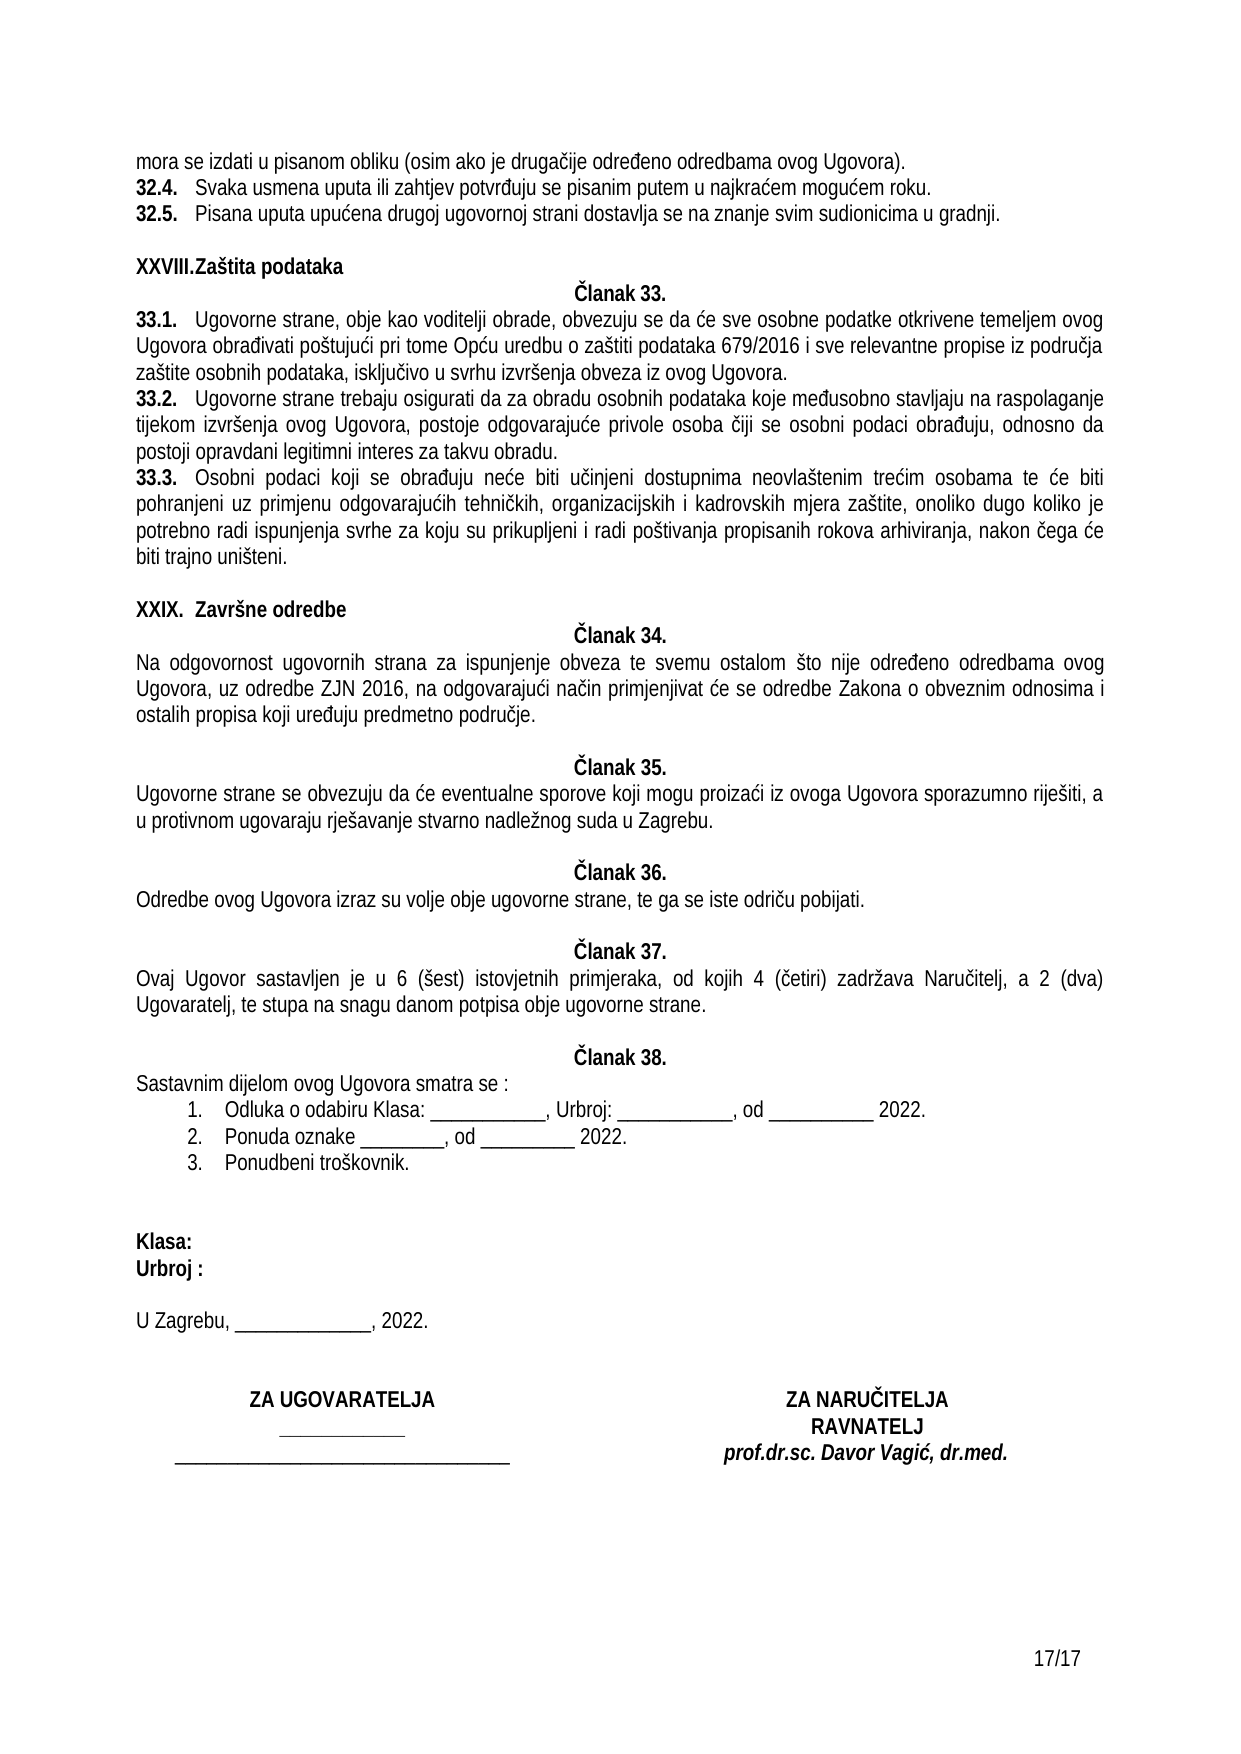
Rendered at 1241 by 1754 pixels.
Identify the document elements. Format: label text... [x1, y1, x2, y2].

text Članak 38. [136, 1044, 1104, 1070]
text Na odgovornost ugovornih strana za ispunjenje obveza te svemu ostalom što nije određeno odredbama ovog Ugovora, uz odredbe ZJN 2016, na odgovarajući način primjenjivat će se odredbe Zakona o obveznim odnosima i ostalih propisa koji uređuju predmetno područje. [136, 648, 1104, 727]
text Ovaj Ugovor sastavljen je u 6 (šest) istovjetnih primjeraka, od kojih 4 (četiri) zadržava Naručitelj, a 2 (dva) Ugovaratelj, te stupa na snagu danom potpisa obje ugovorne strane. [136, 965, 1104, 1017]
text Ugovorne strane se obvezuju da će eventualne sporove koji mogu proizaći iz ovoga Ugovora sporazumno riješiti, a u protivnom ugovaraju rješavanje stvarno nadležnog suda u Zagrebu. [136, 780, 1104, 833]
text Klasa: [136, 1228, 1104, 1254]
text 33.3. Osobni podaci koji se obrađuju neće biti učinjeni dostupnima neovlaštenim trećim osobama te će biti pohranjeni uz primjenu odgovarajućih tehničkih, organizacijskih i kadrovskih mjera zaštite, onoliko dugo koliko je potrebno radi ispunjenja svrhe za koju su prikupljeni i radi poštivanja propisanih rokova arhiviranja, nakon čega će biti trajno uništeni. [136, 464, 1104, 569]
list Pisana uputa upućena drugoj ugovornoj strani dostavlja se na znanje svim sudionicima u gradnji. [136, 200, 1104, 227]
text Sastavnim dijelom ovog Ugovora smatra se : [136, 1070, 1104, 1096]
text Članak 34. [136, 622, 1104, 648]
text U Zagrebu, _____________, 2022. [136, 1307, 1104, 1334]
list Ponudbeni troškovnik. [187, 1149, 1104, 1176]
text ZA UGOVARATELJA ZA NARUČITELJA [136, 1386, 1104, 1413]
list XXIX. Završne odredbe [136, 596, 1104, 622]
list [136, 148, 1104, 174]
text 33.2. Ugovorne strane trebaju osigurati da za obradu osobnih podataka koje međusobno stavljaju na raspolaganje tijekom izvršenja ovog Ugovora, postoje odgovarajuće privole osoba čiji se osobni podaci obrađuju, odnosno da postoji opravdani legitimni interes za takvu obradu. [136, 385, 1104, 464]
list Odluka o odabiru Klasa: ___________, Urbroj: ___________, od __________ 2022. [187, 1096, 1104, 1123]
list Ponuda oznake ________, od _________ 2022. [187, 1123, 1104, 1149]
text Urbroj : [136, 1254, 1104, 1281]
text Članak 35. [136, 754, 1104, 780]
text ____________ RAVNATELJ [136, 1413, 1104, 1439]
list Svaka usmena uputa ili zahtjev potvrđuju se pisanim putem u najkraćem mogućem roku. [136, 174, 1104, 200]
text 33.1. Ugovorne strane, obje kao voditelji obrade, obvezuju se da će sve osobne podatke otkrivene temeljem ovog Ugovora obrađivati poštujući pri tome Opću uredbu o zaštiti podataka 679/2016 i sve relevantne propise iz područja zaštite osobnih podataka, isključivo u svrhu izvršenja obveza iz ovog Ugovora. [136, 306, 1104, 385]
text Članak 36. [136, 859, 1104, 886]
text Odredbe ovog Ugovora izraz su volje obje ugovorne strane, te ga se iste odriču pobijati. [136, 886, 1104, 912]
text Članak 33. [136, 279, 1104, 306]
text Članak 37. [136, 938, 1104, 965]
text ________________________________ prof.dr.sc. Davor Vagić, dr.med. [136, 1439, 1104, 1465]
list XXVIII. Zaštita podataka [136, 253, 1104, 279]
